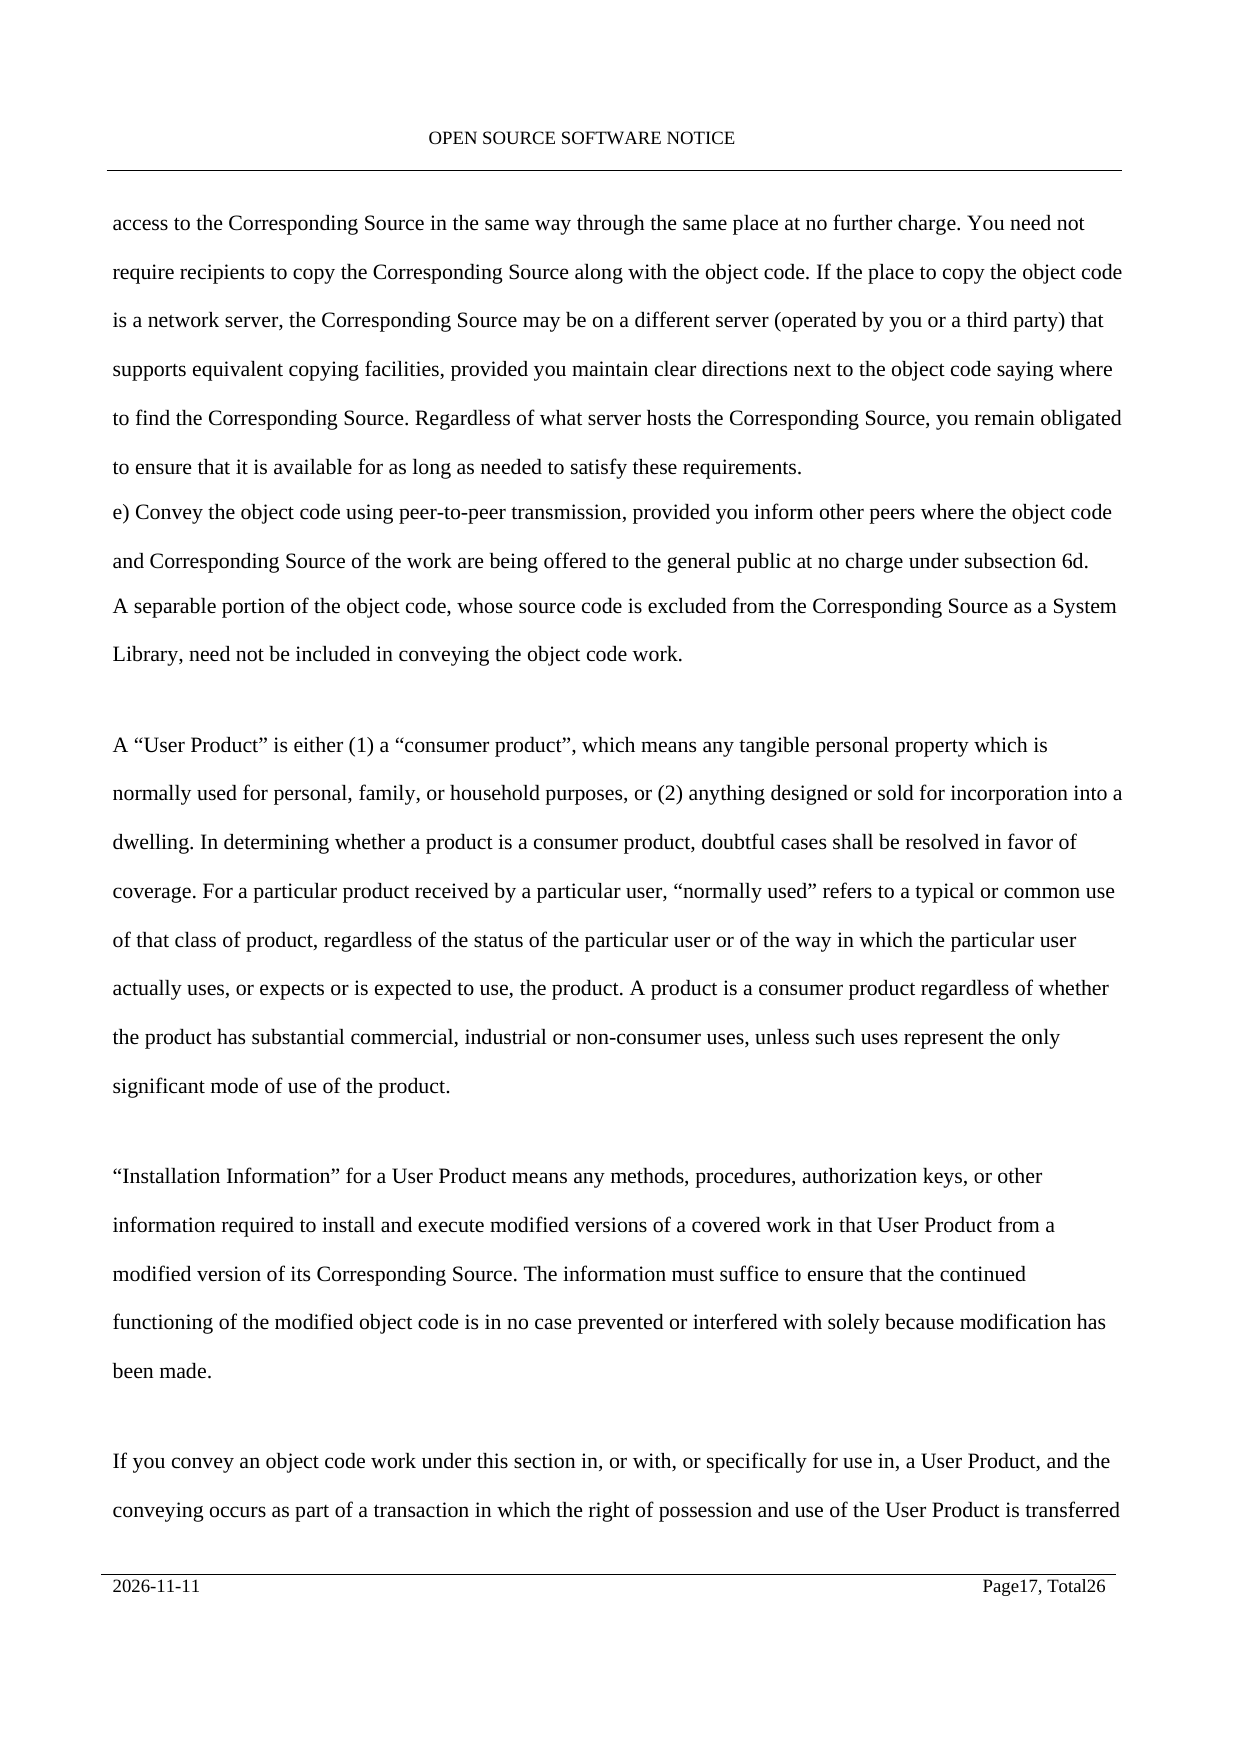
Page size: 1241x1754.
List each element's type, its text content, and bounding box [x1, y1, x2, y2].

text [112, 1445, 1128, 1526]
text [112, 206, 1128, 483]
text A “User Product” is either (1) a “consumer product”, which means any tangible personal property which is normally used for personal, family, or household purposes, or (2) anything designed or sold for incorporation into a dwelling. In determining whether a product is a consumer product, doubtful cases shall be resolved in favor of coverage. For a particular product received by a particular user, “normally used” refers to a typical or common use of that class of product, regardless of the status of the particular user or of the way in which the particular user actually uses, or expects or is expected to use, the product. A product is a consumer product regardless of whether the product has substantial commercial, industrial or non-consumer uses, unless such uses represent the only significant mode of use of the product. [112, 728, 1128, 1102]
text “Installation Information” for a User Product means any methods, procedures, authorization keys, or other information required to install and execute modified versions of a covered work in that User Product from a modified version of its Corresponding Source. The information must suffice to ensure that the continued functioning of the modified object code is in no case prevented or interfered with solely because modification has been made. [112, 1159, 1128, 1387]
text e) Convey the object code using peer-to-peer transmission, provided you inform other peers where the object code and Corresponding Source of the work are being offered to the general public at no charge under subsection 6d. [112, 495, 1128, 576]
text A separable portion of the object code, whose source code is excluded from the Corresponding Source as a System Library, need not be included in conveying the object code work. [112, 589, 1128, 670]
